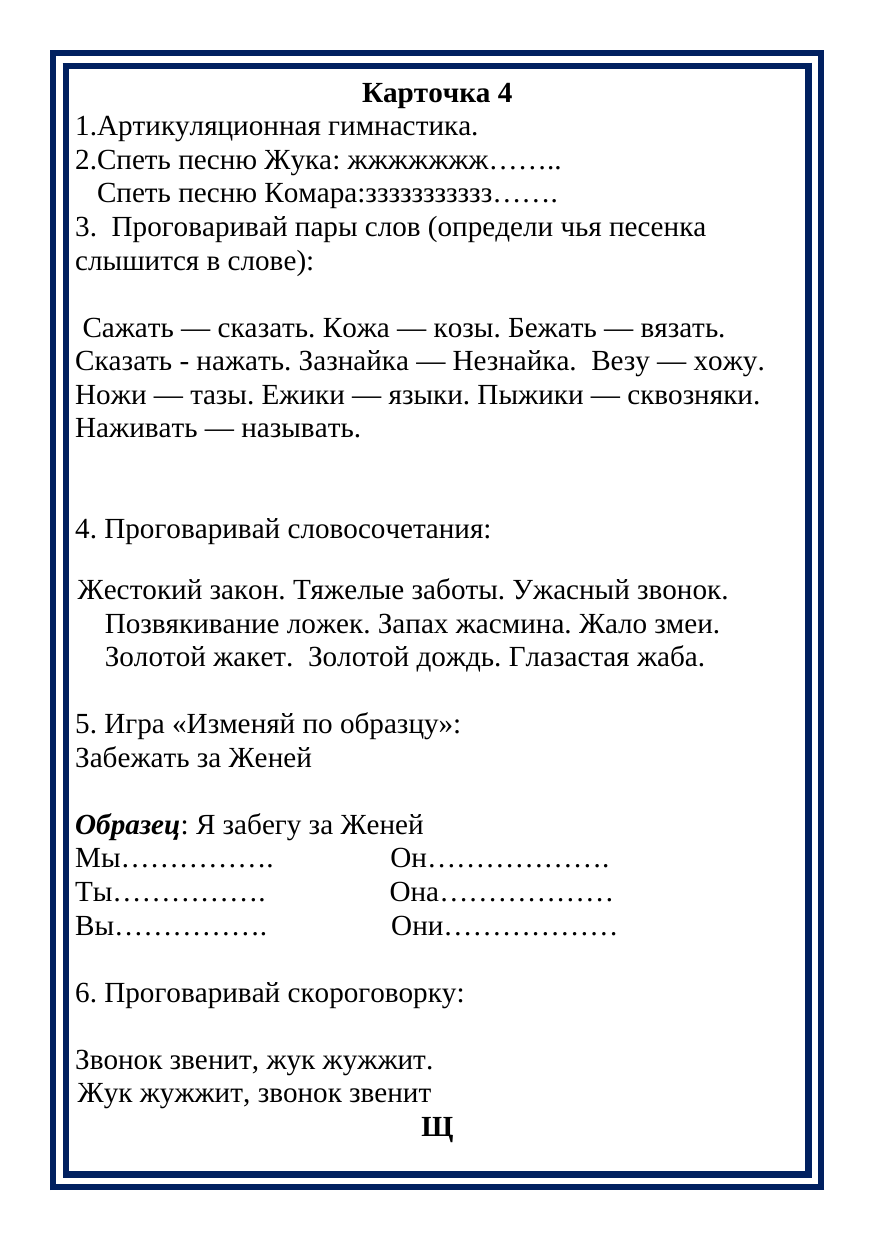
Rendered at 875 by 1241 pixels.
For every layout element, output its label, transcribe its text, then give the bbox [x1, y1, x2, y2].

text 3. Проговаривай пары слов (определи чья песенка слышится в слове): [75, 209, 799, 276]
text 5. Игра «Изменяй по образцу»: [75, 706, 799, 740]
text 1.Артикуляционная гимнастика. [75, 108, 799, 142]
text 6. Проговаривай скороговорку: [75, 975, 799, 1008]
text Жук жужжит, звонок звенит [77, 1075, 799, 1109]
text Сажать — сказать. Кожа — козы. Бежать — вязать. Сказать - нажать. Зазнайка — Незнайка. Везу — хожу. Ножи — тазы. Ежики — языки. Пыжики — сквозняки. Наживать — называть. [75, 310, 799, 444]
text Карточка 4 [75, 75, 799, 108]
text Спеть песню Комара:ззззззззззз……. [75, 176, 799, 209]
text Мы……………. Он………………. [75, 841, 799, 874]
text Образец: Я забегу за Женей [75, 807, 799, 841]
text 2.Спеть песню Жука: жжжжжжж…….. [75, 142, 799, 176]
text Жестокий закон. Тяжелые заботы. Ужасный звонок. Позвякивание ложек. Запах жасмина. Жало змеи. Золотой жакет. Золотой дождь. Глазастая жаба. [77, 572, 799, 673]
text 4. Проговаривай словосочетания: [75, 511, 799, 544]
text Щ [75, 1109, 799, 1142]
text Ты……………. Она……………… [75, 874, 799, 908]
text Звонок звенит, жук жужжит. [75, 1042, 799, 1075]
text Вы……………. Они……………… [75, 908, 799, 941]
text Забежать за Женей [75, 740, 799, 773]
